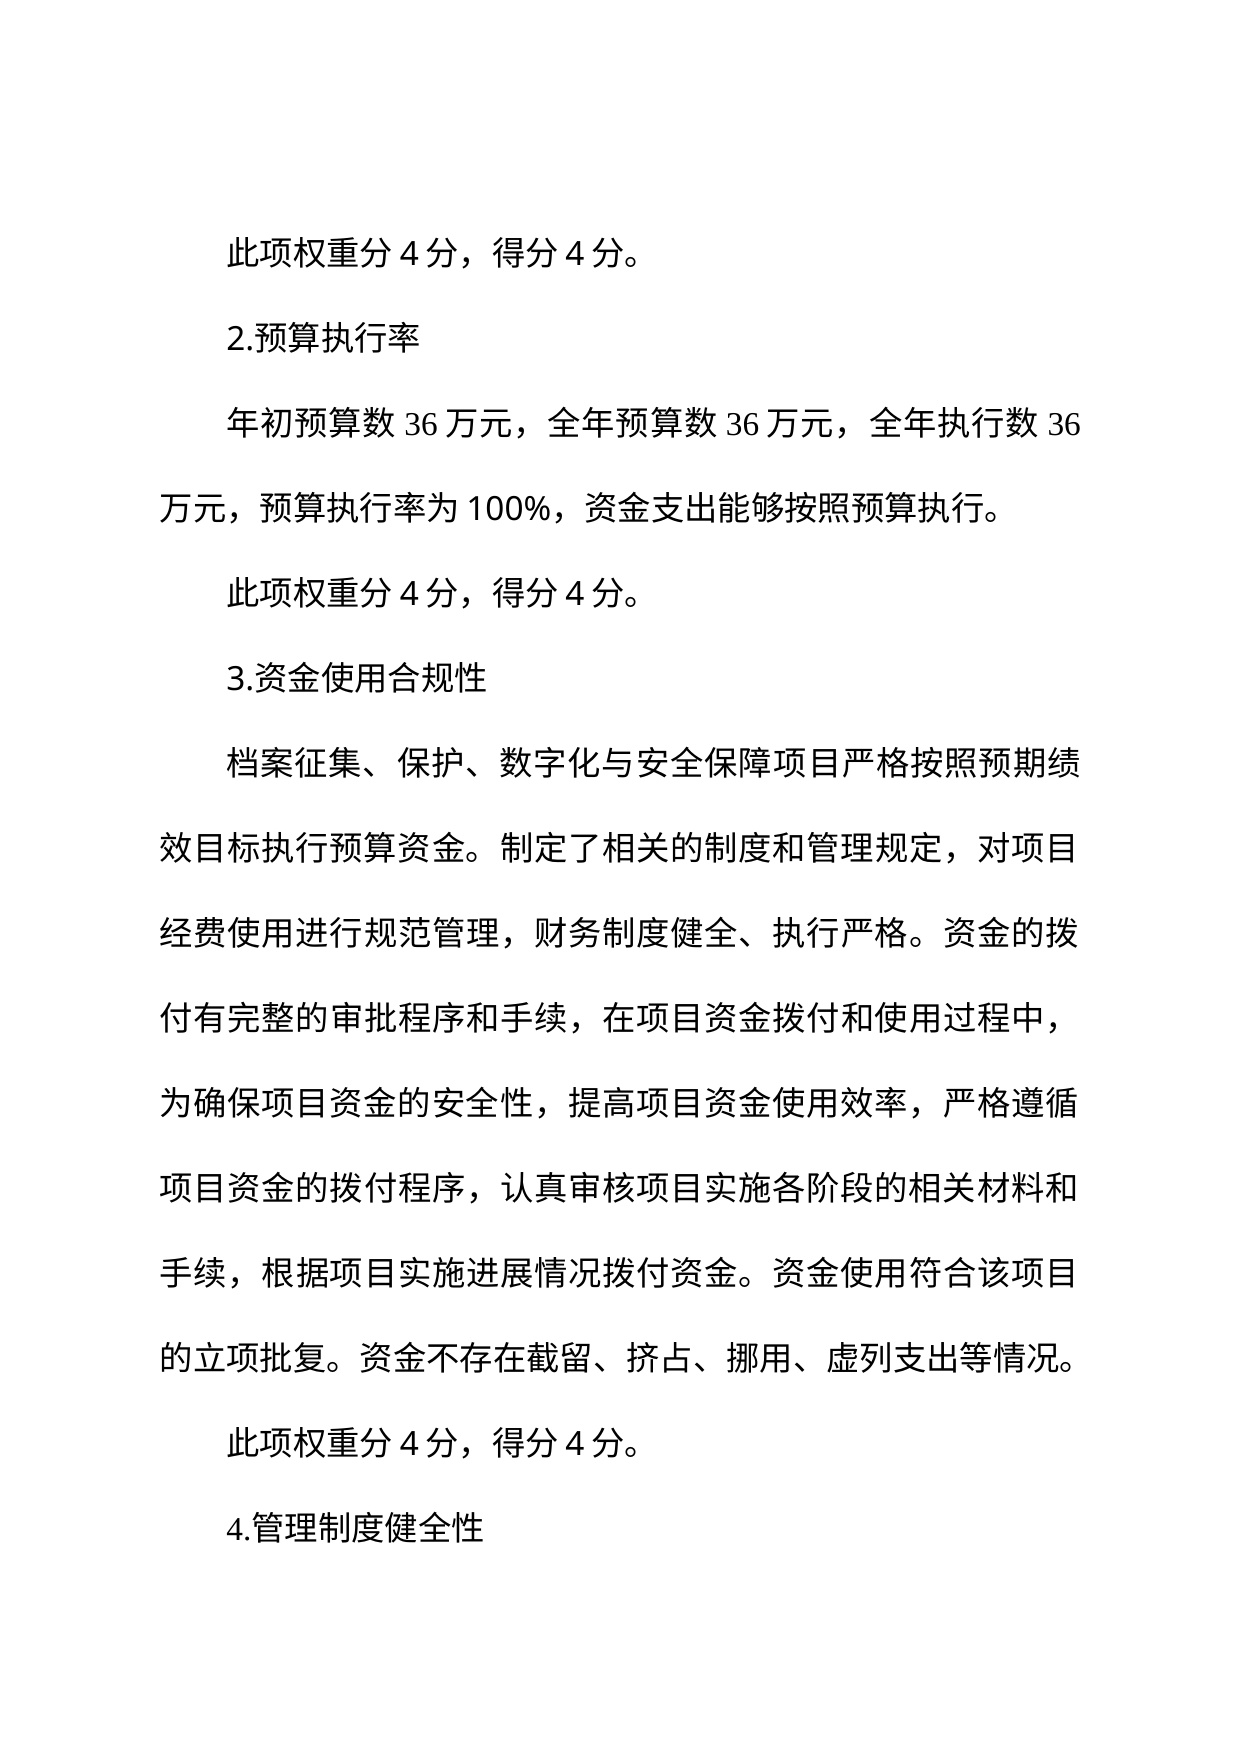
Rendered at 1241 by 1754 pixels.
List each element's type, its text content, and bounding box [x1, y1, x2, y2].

text 此项权重分4分，得分4分。 [159, 209, 1081, 294]
text 此项权重分4分，得分4分。 [159, 1399, 1081, 1484]
text 年初预算数36万元，全年预算数36万元，全年执行数36万元，预算执行率为100%，资金支出能够按照预算执行。 [159, 379, 1081, 549]
text 档案征集、保护、数字化与安全保障项目严格按照预期绩效目标执行预算资金。制定了相关的制度和管理规定，对项目经费使用进行规范管理，财务制度健全、执行严格。资金的拨付有完整的审批程序和手续，在项目资金拨付和使用过程中，为确保项目资金的安全性，提高项目资金使用效率，严格遵循项目资金的拨付程序，认真审核项目实施各阶段的相关材料和手续，根据项目实施进展情况拨付资金。资金使用符合该项目的立项批复。资金不存在截留、挤占、挪用、虚列支出等情况。 [159, 719, 1081, 1399]
text 4.管理制度健全性 [159, 1484, 1081, 1569]
text 3.资金使用合规性 [159, 634, 1081, 719]
text 此项权重分4分，得分4分。 [159, 549, 1081, 634]
text 2.预算执行率 [159, 294, 1081, 379]
